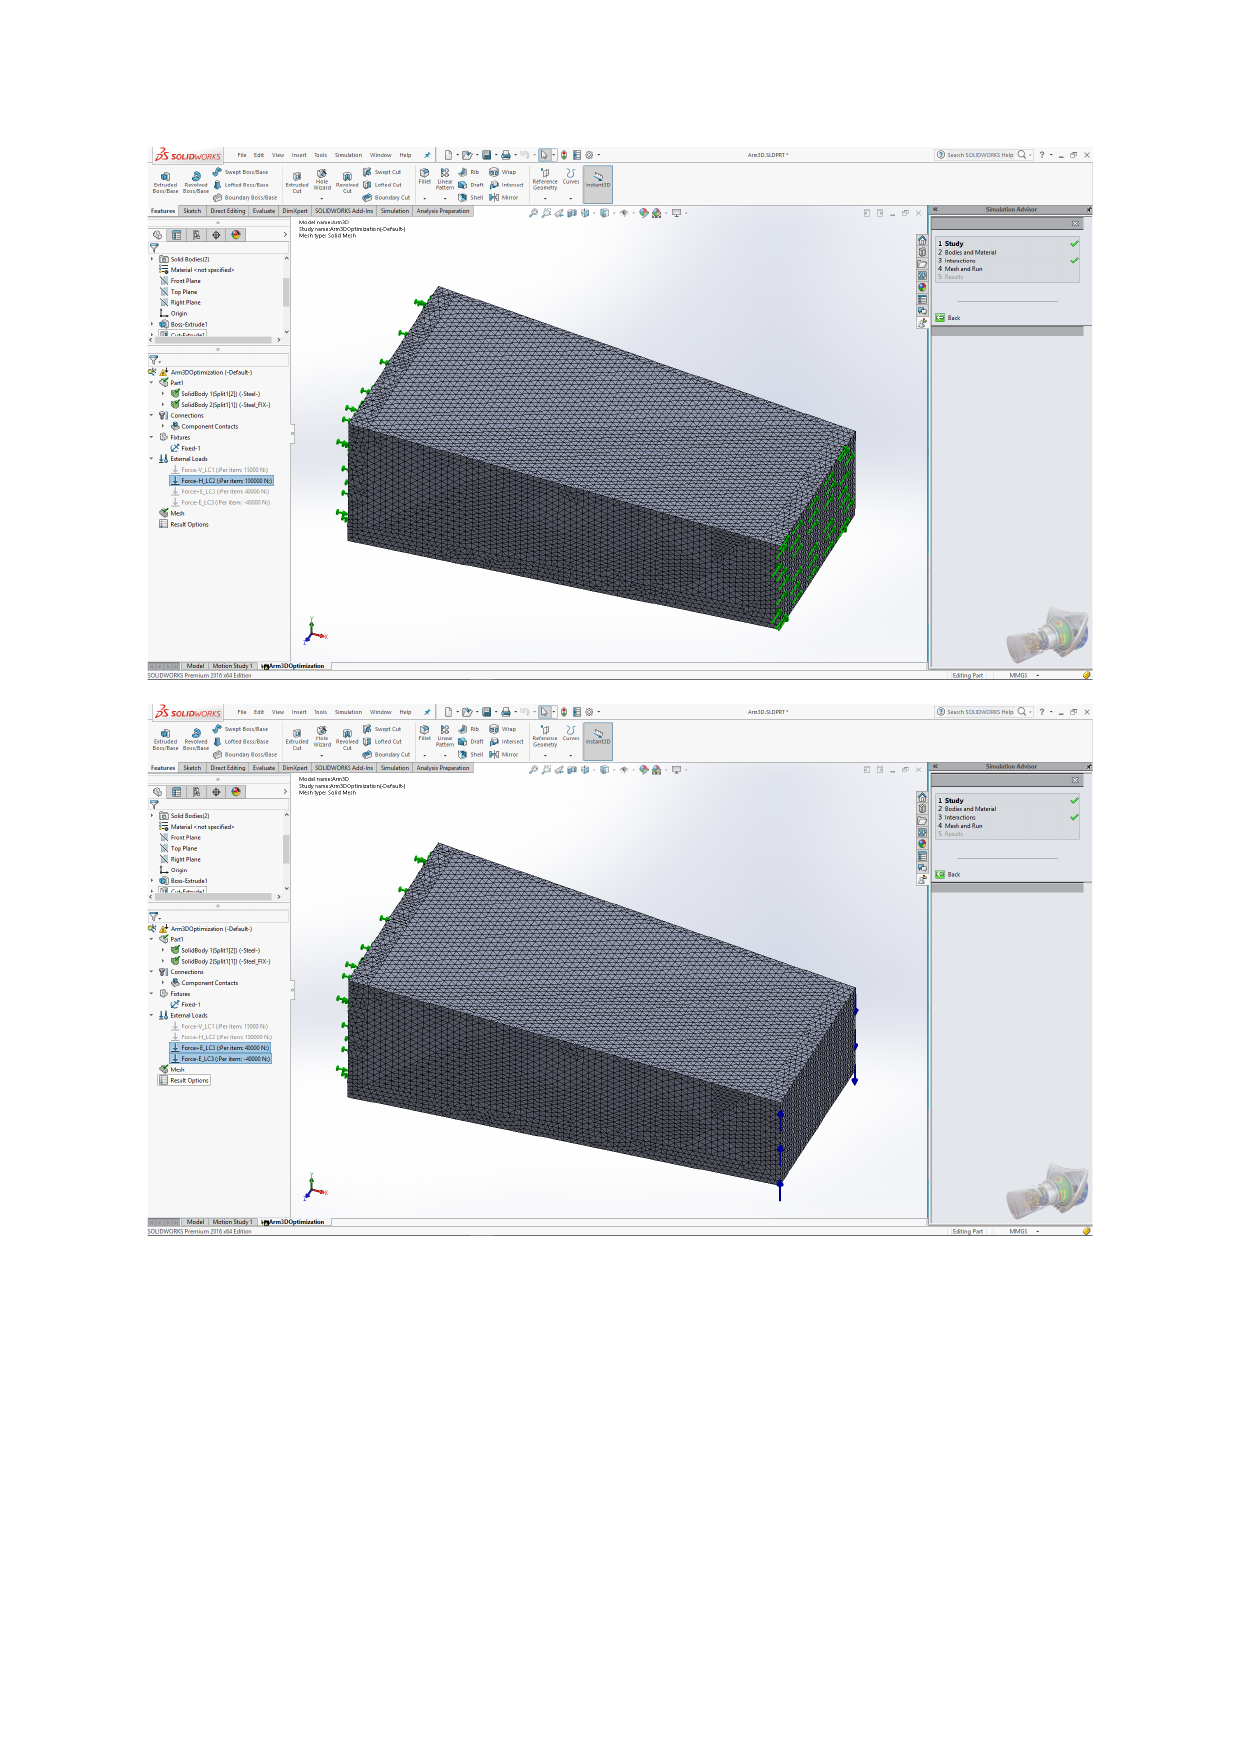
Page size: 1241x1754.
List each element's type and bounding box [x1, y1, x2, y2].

picture [147, 147, 1093, 680]
picture [147, 704, 1093, 1236]
